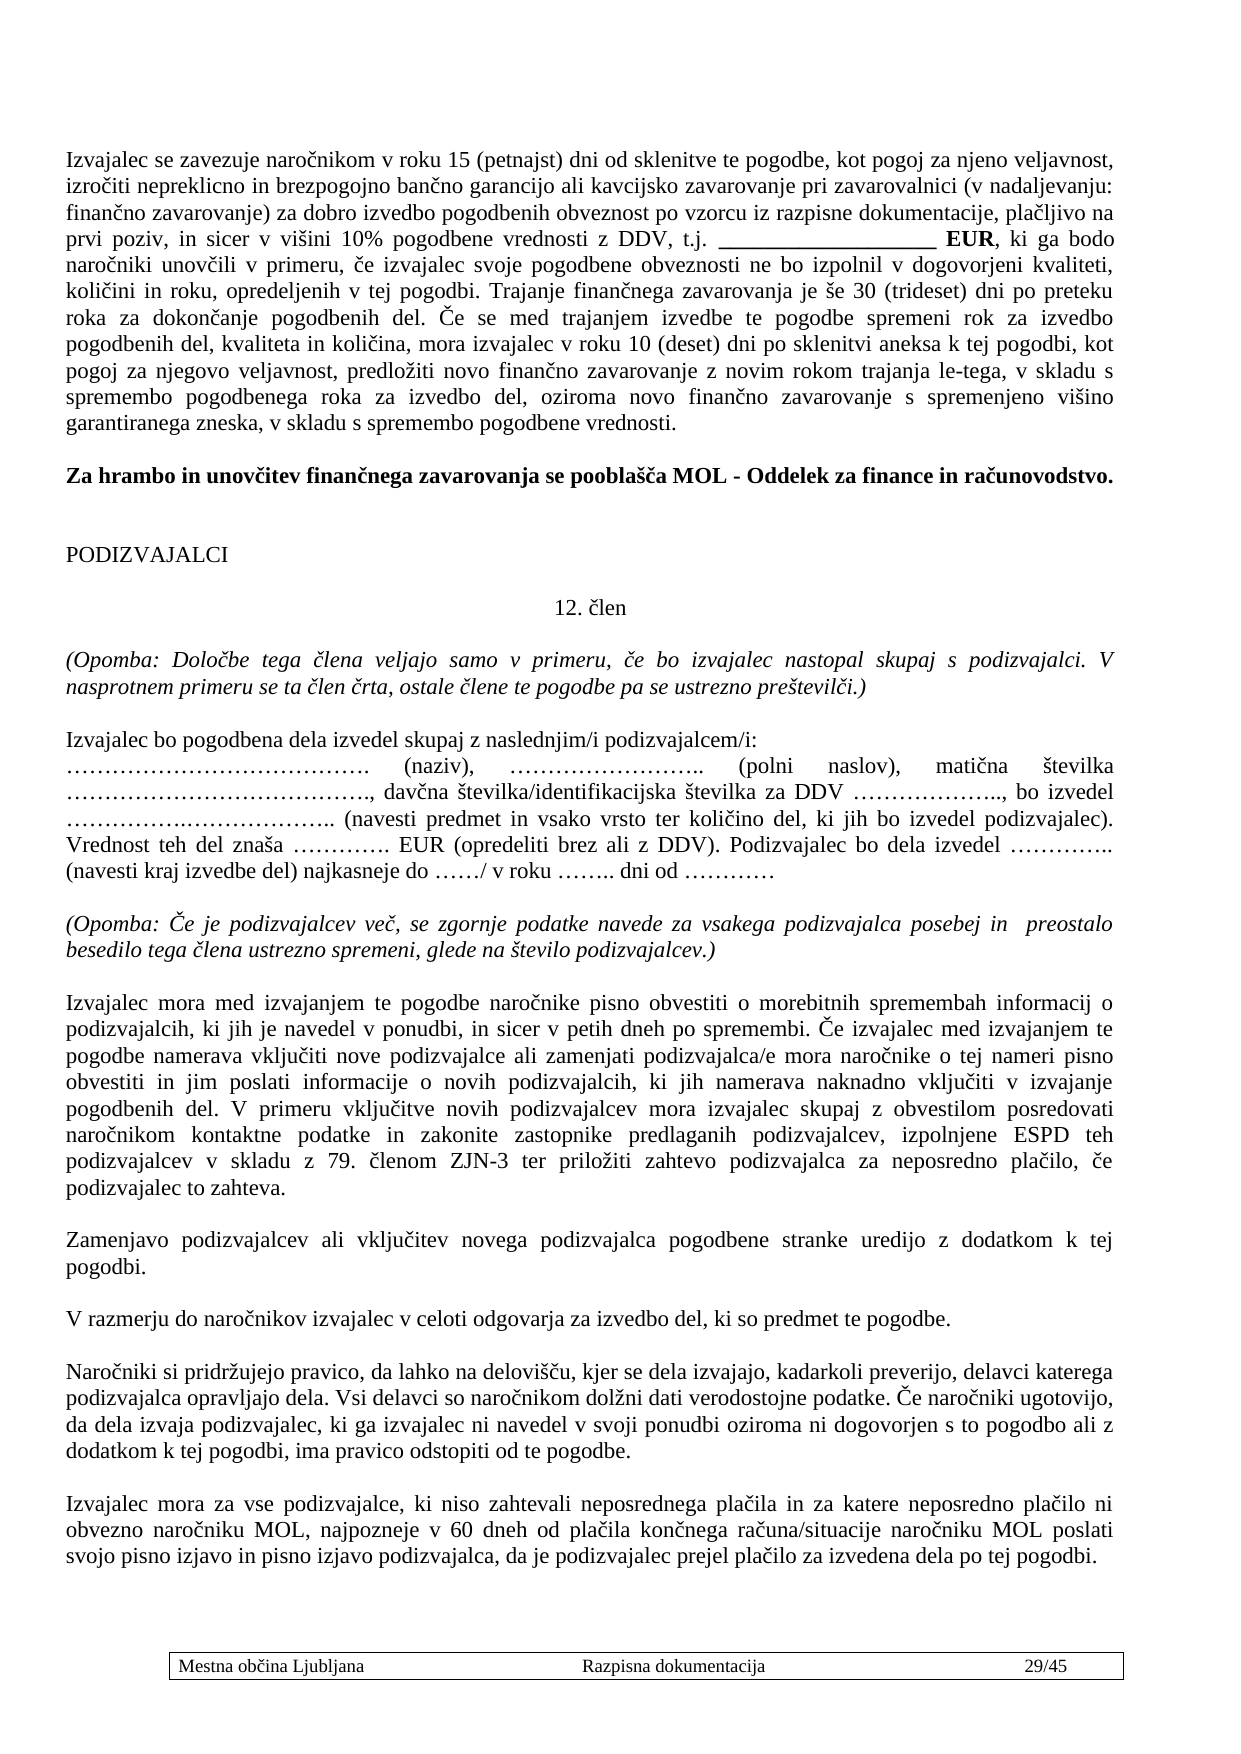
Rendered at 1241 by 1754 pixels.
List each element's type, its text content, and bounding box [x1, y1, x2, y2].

text 12. člen [66, 594, 1115, 620]
text PODIZVAJALCI [66, 541, 1115, 567]
text Izvajalec mora za vse podizvajalce, ki niso zahtevali neposrednega plačila in za katere neposredno plačilo ni obvezno naročniku MOL, najpozneje v 60 dneh od plačila končnega računa/situacije naročniku MOL poslati svojo pisno izjavo in pisno izjavo podizvajalca, da je podizvajalec prejel plačilo za izvedena dela po tej pogodbi. [66, 1490, 1115, 1569]
text (Opomba: Če je podizvajalcev več, se zgornje podatke navede za vsakega podizvajalca posebej in preostalo besedilo tega člena ustrezno spremeni, glede na število podizvajalcev.) [66, 910, 1115, 963]
text Izvajalec se zavezuje naročnikom v roku 15 (petnajst) dni od sklenitve te pogodbe, kot pogoj za njeno veljavnost, izročiti nepreklicno in brezpogojno bančno garancijo ali kavcijsko zavarovanje pri zavarovalnici (v nadaljevanju: finančno zavarovanje) za dobro izvedbo pogodbenih obveznost po vzorcu iz razpisne dokumentacije, plačljivo na prvi poziv, in sicer v višini 10% pogodbene vrednosti z DDV, t.j. ___________________ EUR, ki ga bodo naročniki unovčili v primeru, če izvajalec svoje pogodbene obveznosti ne bo izpolnil v dogovorjeni kvaliteti, količini in roku, opredeljenih v tej pogodbi. Trajanje finančnega zavarovanja je še 30 (trideset) dni po preteku roka za dokončanje pogodbenih del. Če se med trajanjem izvedbe te pogodbe spremeni rok za izvedbo pogodbenih del, kvaliteta in količina, mora izvajalec v roku 10 (deset) dni po sklenitvi aneksa k tej pogodbi, kot pogoj za njegovo veljavnost, predložiti novo finančno zavarovanje z novim rokom trajanja le-tega, v skladu s spremembo pogodbenega roka za izvedbo del, oziroma novo finančno zavarovanje s spremenjeno višino garantiranega zneska, v skladu s spremembo pogodbene vrednosti. [66, 146, 1115, 436]
text Izvajalec bo pogodbena dela izvedel skupaj z naslednjim/i podizvajalcem/i: [66, 726, 1115, 752]
text V razmerju do naročnikov izvajalec v celoti odgovarja za izvedbo del, ki so predmet te pogodbe. [66, 1305, 1115, 1332]
text …………………………………. (naziv), …………………….. (polni naslov), matična številka …………………………………., davčna številka/identifikacijska številka za DDV ……………….., bo izvedel …………….……………….. (navesti predmet in vsako vrsto ter količino del, ki jih bo izvedel podizvajalec). Vrednost teh del znaša …………. EUR (opredeliti brez ali z DDV). Podizvajalec bo dela izvedel ………….. (navesti kraj izvedbe del) najkasneje do ……/ v roku …….. dni od ………… [66, 752, 1115, 884]
text Izvajalec mora med izvajanjem te pogodbe naročnike pisno obvestiti o morebitnih spremembah informacij o podizvajalcih, ki jih je navedel v ponudbi, in sicer v petih dneh po spremembi. Če izvajalec med izvajanjem te pogodbe namerava vključiti nove podizvajalce ali zamenjati podizvajalca/e mora naročnike o tej nameri pisno obvestiti in jim poslati informacije o novih podizvajalcih, ki jih namerava naknadno vključiti v izvajanje pogodbenih del. V primeru vključitve novih podizvajalcev mora izvajalec skupaj z obvestilom posredovati naročnikom kontaktne podatke in zakonite zastopnike predlaganih podizvajalcev, izpolnjene ESPD teh podizvajalcev v skladu z 79. členom ZJN-3 ter priložiti zahtevo podizvajalca za neposredno plačilo, če podizvajalec to zahteva. [66, 989, 1115, 1200]
text (Opomba: Določbe tega člena veljajo samo v primeru, če bo izvajalec nastopal skupaj s podizvajalci. V nasprotnem primeru se ta člen črta, ostale člene te pogodbe pa se ustrezno preštevilči.) [66, 647, 1115, 699]
text Zamenjavo podizvajalcev ali vključitev novega podizvajalca pogodbene stranke uredijo z dodatkom k tej pogodbi. [66, 1226, 1115, 1279]
text Za hrambo in unovčitev finančnega zavarovanja se pooblašča MOL - Oddelek za finance in računovodstvo. [66, 462, 1115, 488]
text Naročniki si pridržujejo pravico, da lahko na delovišču, kjer se dela izvajajo, kadarkoli preverijo, delavci katerega podizvajalca opravljajo dela. Vsi delavci so naročnikom dolžni dati verodostojne podatke. Če naročniki ugotovijo, da dela izvaja podizvajalec, ki ga izvajalec ni navedel v svoji ponudbi oziroma ni dogovorjen s to pogodbo ali z dodatkom k tej pogodbi, ima pravico odstopiti od te pogodbe. [66, 1358, 1115, 1463]
